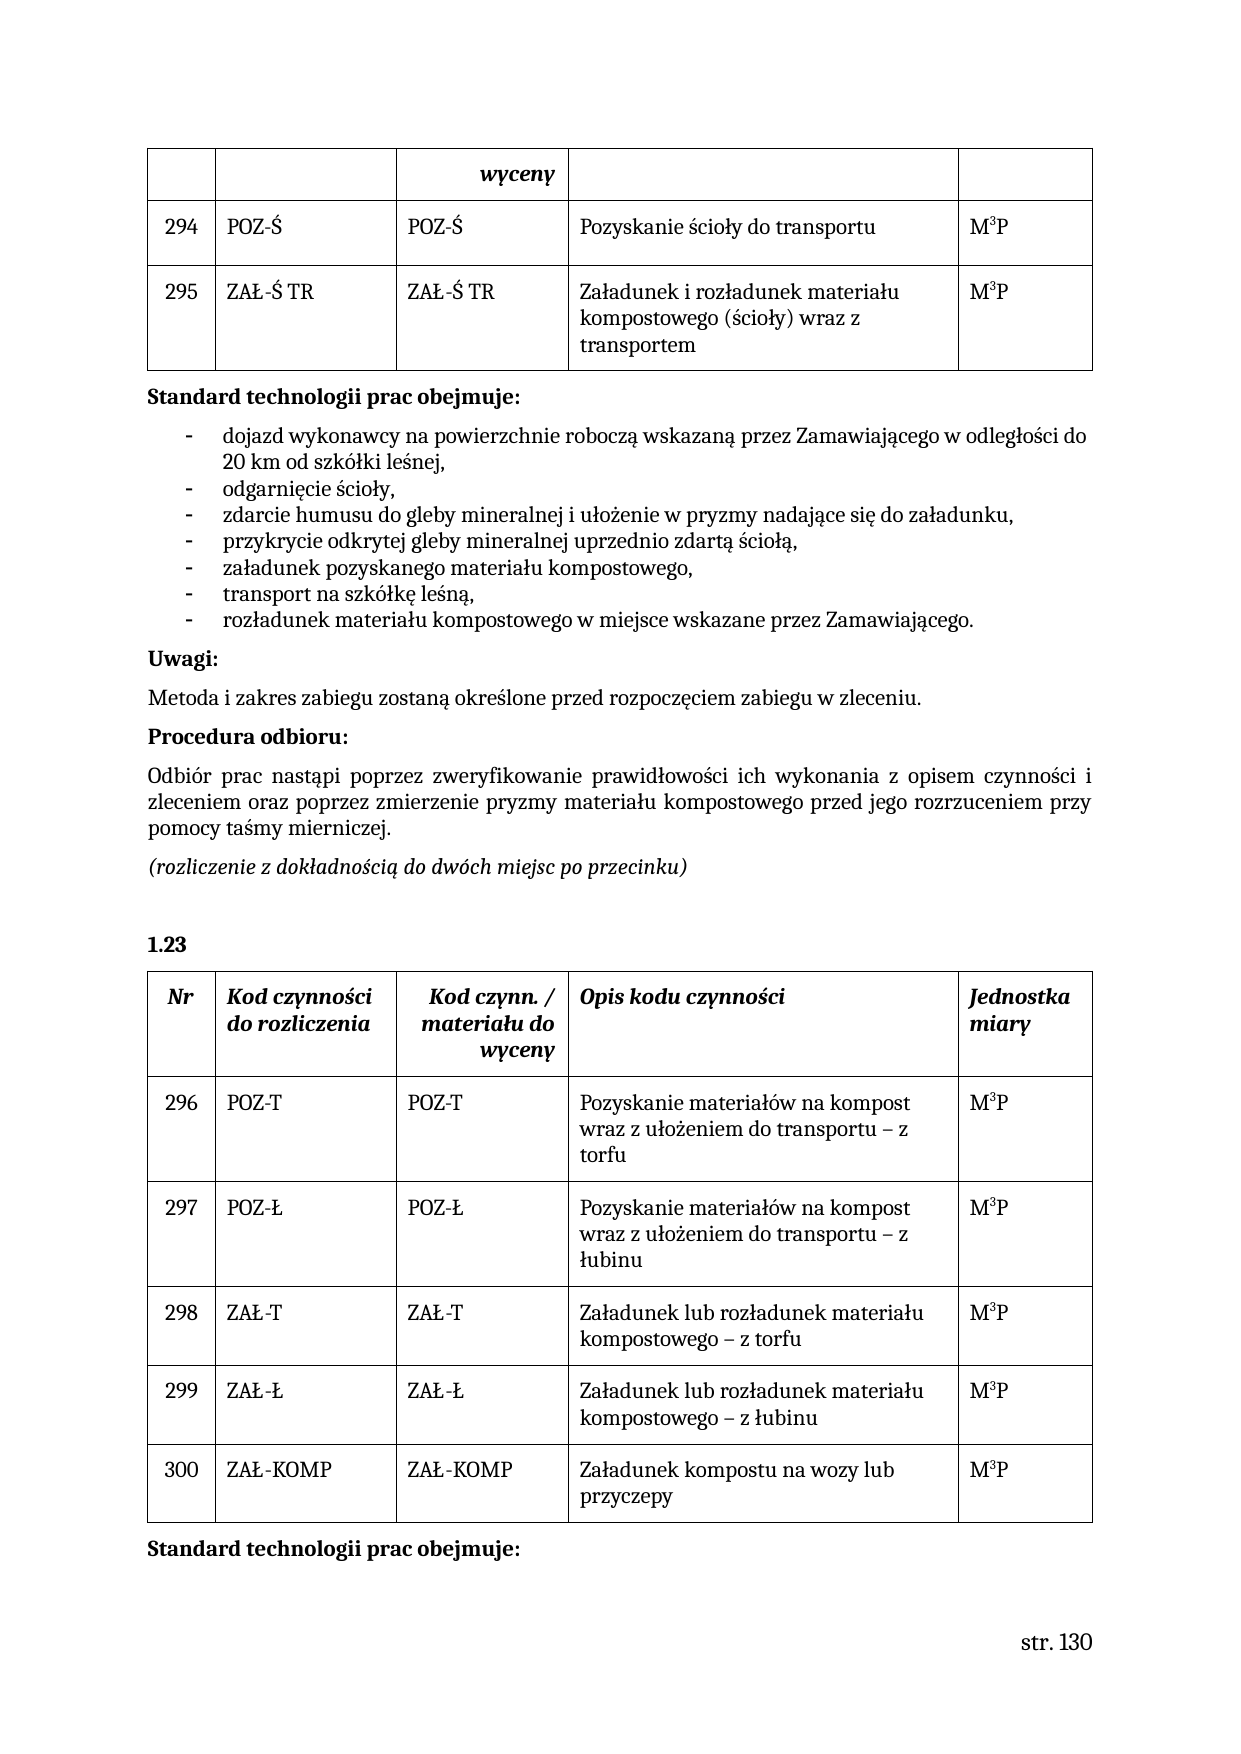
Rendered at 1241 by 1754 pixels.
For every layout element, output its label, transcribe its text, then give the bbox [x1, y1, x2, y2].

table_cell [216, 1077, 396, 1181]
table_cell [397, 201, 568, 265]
list odgarnięcie ścioły, [185, 475, 1093, 502]
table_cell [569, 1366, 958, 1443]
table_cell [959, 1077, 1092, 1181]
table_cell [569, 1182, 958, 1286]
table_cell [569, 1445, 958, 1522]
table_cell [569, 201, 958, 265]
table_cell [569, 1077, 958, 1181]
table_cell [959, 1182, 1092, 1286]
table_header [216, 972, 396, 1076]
text Standard technologii prac obejmuje: [148, 1536, 1093, 1562]
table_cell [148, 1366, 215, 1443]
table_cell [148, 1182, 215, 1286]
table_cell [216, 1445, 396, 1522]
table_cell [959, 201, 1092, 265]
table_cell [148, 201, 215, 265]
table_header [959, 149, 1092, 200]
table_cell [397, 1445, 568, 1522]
text Uwagi: [148, 646, 1093, 672]
list zdarcie humusu do gleby mineralnej i ułożenie w pryzmy nadające się do załadunku, [185, 502, 1093, 528]
list transport na szkółkę leśną, [185, 581, 1093, 607]
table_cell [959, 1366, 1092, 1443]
text Odbiór prac nastąpi poprzez zweryfikowanie prawidłowości ich wykonania z opisem czynności i zleceniem oraz poprzez zmierzenie pryzmy materiału kompostowego przed jego rozrzuceniem przy pomocy taśmy mierniczej. [148, 762, 1093, 842]
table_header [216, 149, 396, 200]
list dojazd wykonawcy na powierzchnie roboczą wskazaną przez Zamawiającego w odległości do 20 km od szkółki leśnej, [185, 423, 1093, 475]
text 1.23 [148, 932, 1093, 958]
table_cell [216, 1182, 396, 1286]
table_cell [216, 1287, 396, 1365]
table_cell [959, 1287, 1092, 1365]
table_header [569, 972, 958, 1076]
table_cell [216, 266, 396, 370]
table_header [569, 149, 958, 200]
text Metoda i zakres zabiegu zostaną określone przed rozpoczęciem zabiegu w zleceniu. [148, 685, 1093, 711]
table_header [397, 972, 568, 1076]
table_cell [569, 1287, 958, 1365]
list załadunek pozyskanego materiału kompostowego, [185, 554, 1093, 581]
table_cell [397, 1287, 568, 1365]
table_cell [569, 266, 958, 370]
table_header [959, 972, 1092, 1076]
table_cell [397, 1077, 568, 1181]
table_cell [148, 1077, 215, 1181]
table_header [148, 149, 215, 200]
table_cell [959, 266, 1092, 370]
list przykrycie odkrytej gleby mineralnej uprzednio zdartą ściołą, [185, 528, 1093, 554]
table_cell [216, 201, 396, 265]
list rozładunek materiału kompostowego w miejsce wskazane przez Zamawiającego. [185, 607, 1093, 633]
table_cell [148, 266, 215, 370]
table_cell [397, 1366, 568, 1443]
text Procedura odbioru: [148, 724, 1093, 750]
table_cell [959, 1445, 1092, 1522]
text (rozliczenie z dokładnością do dwóch miejsc po przecinku) [148, 854, 1093, 880]
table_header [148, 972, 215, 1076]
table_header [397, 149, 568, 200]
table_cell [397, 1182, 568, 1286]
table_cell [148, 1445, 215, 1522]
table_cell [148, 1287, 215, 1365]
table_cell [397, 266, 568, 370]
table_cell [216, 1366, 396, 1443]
text Standard technologii prac obejmuje: [148, 384, 1093, 410]
